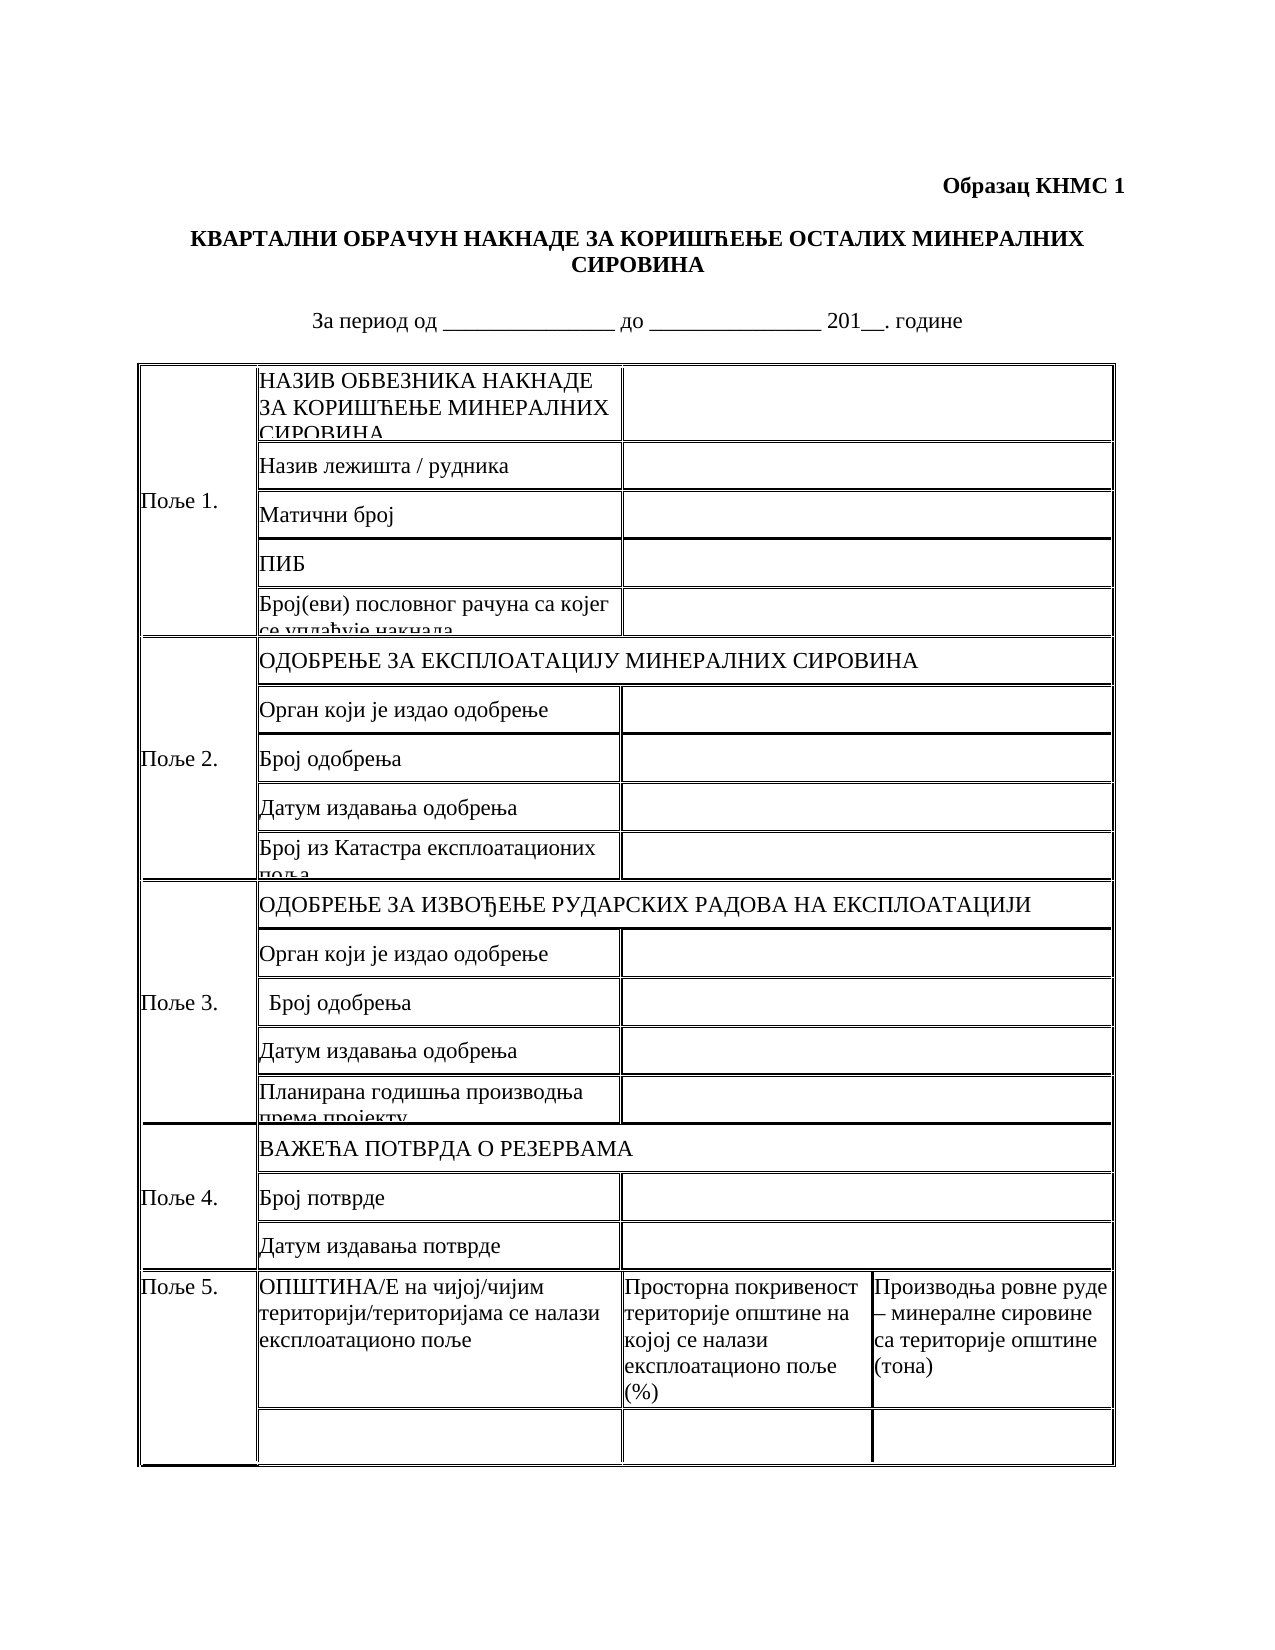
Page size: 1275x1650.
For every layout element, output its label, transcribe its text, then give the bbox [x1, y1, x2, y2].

table_cell Поље 3. [141, 878, 256, 1122]
table_cell Број потврде [259, 1174, 619, 1219]
table_cell Поље 4. [141, 1122, 256, 1268]
table_cell Поље 5. [141, 1268, 257, 1464]
table_cell Број(еви) пословног рачуна са којег се уплаћује накнада [259, 589, 621, 634]
table_cell ОДОБРЕЊЕ ЗА ИЗВОЂЕЊЕ РУДАРСКИХ РАДОВА НА ЕКСПЛОАТАЦИЈИ [259, 878, 1113, 927]
table_cell [624, 488, 1113, 537]
text КВАРТАЛНИ ОБРАЧУН НАКНАДЕ ЗА КОРИШЋЕЊЕ ОСТАЛИХ МИНЕРАЛНИХ СИРОВИНА [150, 225, 1125, 278]
table_cell Орган који је издао одобрење [259, 930, 619, 976]
table_cell [623, 1410, 872, 1464]
table_cell [623, 586, 1114, 634]
table_cell [623, 830, 1113, 878]
table_cell ПИБ [259, 540, 621, 586]
table_cell Датум издавања одобрења [259, 784, 619, 829]
table_cell ВАЖЕЋА ПОТВРДА О РЕЗЕРВАМА [259, 1122, 1112, 1171]
table_cell [623, 732, 1112, 781]
table_header Поље 1. [141, 366, 257, 634]
table_cell [624, 440, 1113, 488]
table_header НАЗИВ ОБВЕЗНИКА НАКНАДЕ ЗА КОРИШЋЕЊЕ МИНЕРАЛНИХ СИРОВИНА [258, 366, 622, 439]
table_cell Датум издавања одобрења [259, 1028, 619, 1073]
table_cell [623, 1025, 1113, 1073]
table_cell Просторна покривеност територије општине на којој се налази експлоатационо поље (%) [624, 1272, 871, 1406]
table_cell ОПШТИНА/Е на чијој/чијим територији/територијама се налази експлоатационо поље [259, 1272, 621, 1406]
table_cell Производња ровне руде – минералне сировине са територије општине (тона) [874, 1268, 1113, 1406]
table_cell Матични број [259, 492, 621, 537]
table_cell Број одобрења [259, 735, 619, 781]
table_cell Назив лежишта / рудника [259, 443, 621, 488]
table_cell [621, 781, 1114, 829]
table_header [623, 366, 1112, 439]
text За период од _______________ до _______________ 201__. године [150, 307, 1125, 333]
table_cell Број одобрења [259, 979, 619, 1024]
table_cell ОДОБРЕЊЕ ЗА ЕКСПЛОАТАЦИЈУ МИНЕРАЛНИХ СИРОВИНА [259, 635, 1113, 683]
table_cell [624, 537, 1112, 586]
table_cell [623, 683, 1113, 732]
table_cell Број из Катастра експлоатационих поља [259, 833, 619, 878]
table_cell [623, 927, 1112, 976]
table_cell Орган који јe издао одобрење е издао одобрење [259, 687, 619, 732]
table_cell [621, 976, 1114, 1024]
text Образац КНМС 1 [150, 172, 1125, 199]
table_cell [623, 1073, 1113, 1122]
table_cell [621, 1171, 1114, 1219]
table_cell [258, 1410, 622, 1464]
table_cell [872, 1406, 1113, 1464]
table_cell Датум издавања потврде [259, 1223, 619, 1268]
table_cell [623, 1220, 1113, 1268]
table_cell Поље 2. [141, 635, 256, 878]
table_cell Планирана годишња производња према пројекту [259, 1077, 619, 1122]
